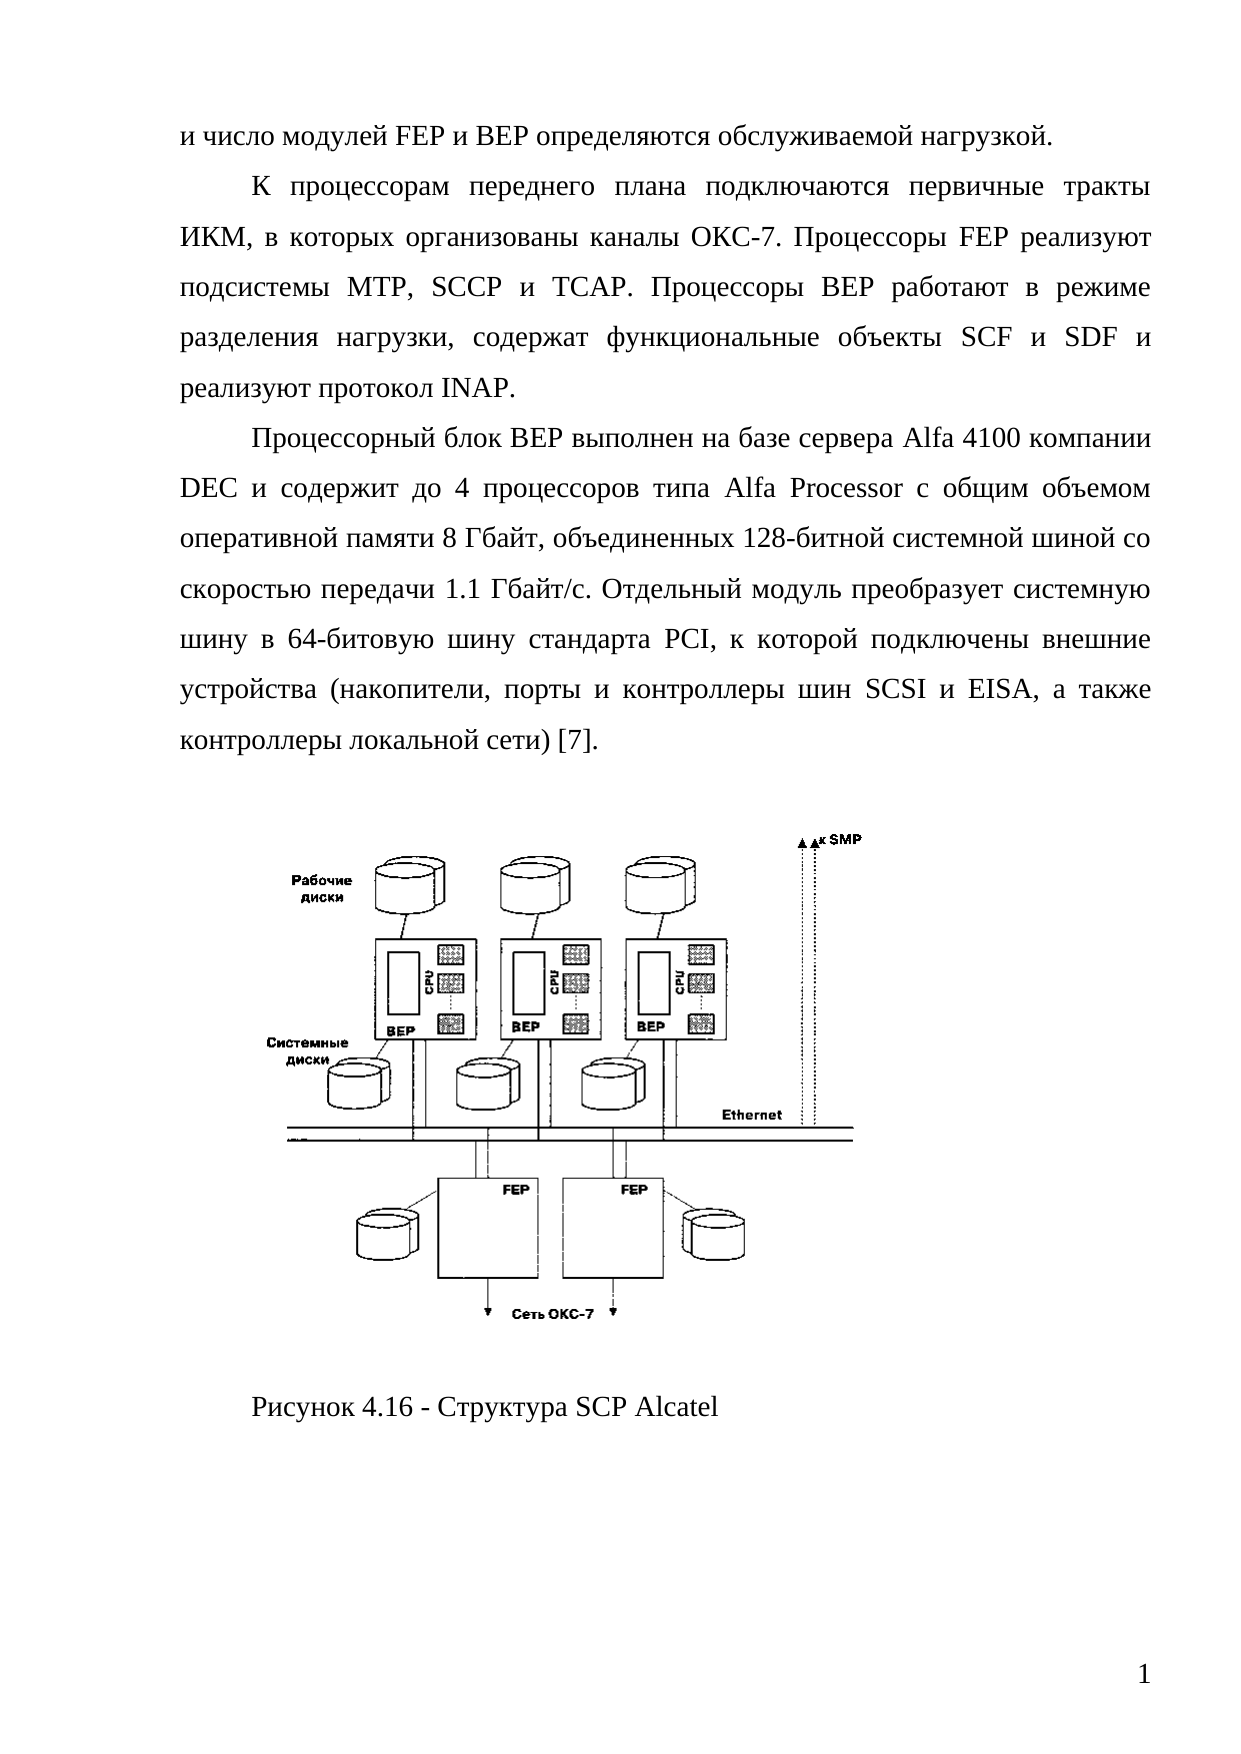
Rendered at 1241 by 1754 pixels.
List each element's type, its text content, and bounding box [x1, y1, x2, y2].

text Рисунок 4.16 - Структура SCP Alcatel [179, 1389, 1151, 1423]
text К процессорам переднего плана подключаются первичные тракты ИКМ, в которых организованы каналы ОКС-7. Процессоры FEP реализуют подсистемы МТР, SCCP и ТСАР. Процессоры ВЕР работают в режиме разделения нагрузки, содержат функциональные объекты SCF и SDF и реализуют протокол INAP. [179, 168, 1151, 403]
picture [251, 822, 877, 1328]
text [179, 118, 1151, 152]
text Процессорный блок ВЕР выполнен на базе сервера Alfa 4100 компании DEC и содержит до 4 процессоров типа Alfa Processor с общим объемом оперативной памяти 8 Гбайт, объединенных 128-битной системной шиной со скоростью передачи 1.1 Гбайт/с. Отдельный модуль преобразует системную шину в 64-битовую шину стандарта PCI, к которой подключены внешние устройства (накопители, порты и контроллеры шин SCSI и EISA, а также контроллеры локальной сети) [7]. [179, 420, 1151, 755]
